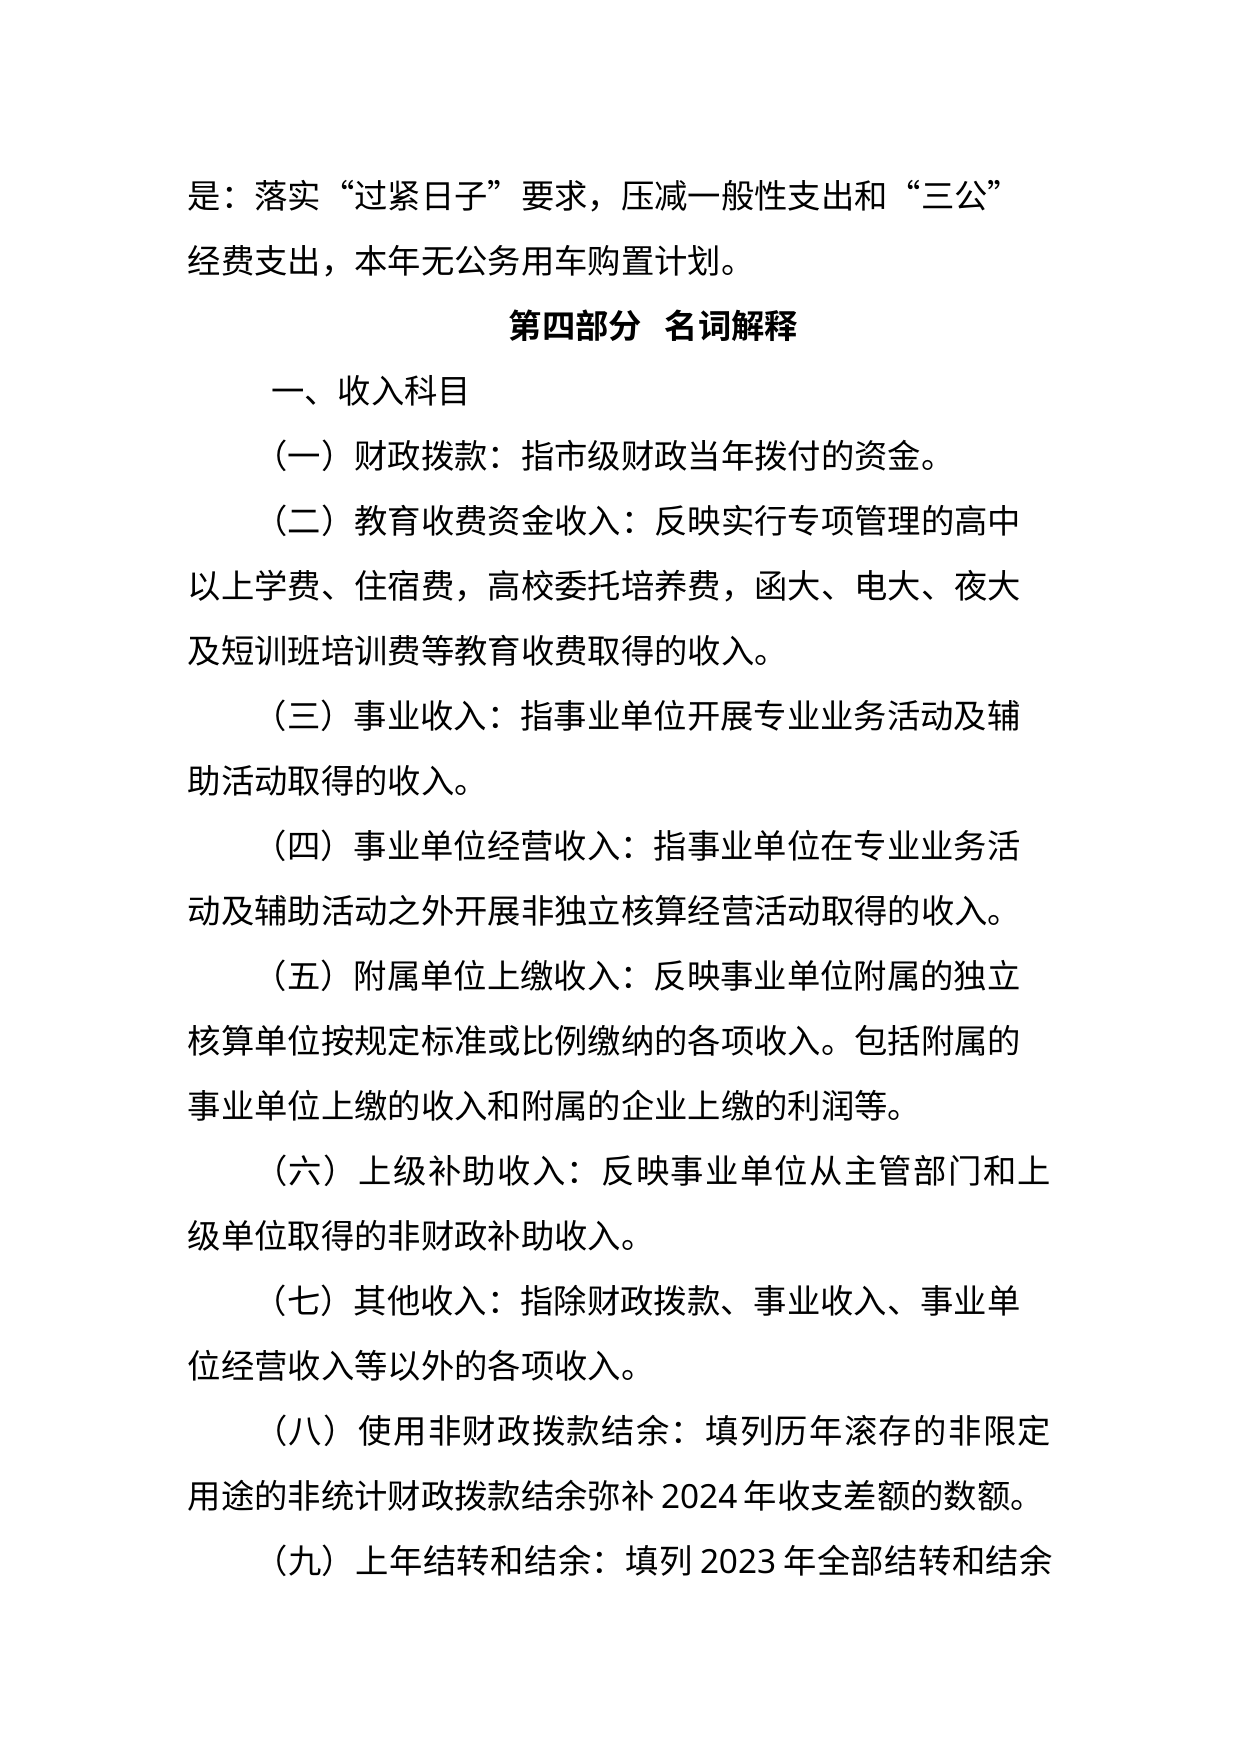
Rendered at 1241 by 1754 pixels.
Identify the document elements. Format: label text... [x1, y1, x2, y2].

list 教育收费资金收入：反映实行专项管理的高中以上学费、住宿费，高校委托培养费，函大、电大、夜大及短训班培训费等教育收费取得的收入。 [187, 487, 1053, 682]
list 财政拨款：指市级财政当年拨付的资金。 [187, 422, 1053, 487]
text 第四部分 名词解释 [187, 292, 1053, 357]
text （六）上级补助收入：反映事业单位从主管部门和上级单位取得的非财政补助收入。 [187, 1137, 1053, 1267]
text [187, 162, 1053, 292]
text 一、收入科目 [187, 357, 1053, 422]
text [187, 1527, 1053, 1592]
text （七）其他收入：指除财政拨款、事业收入、事业单位经营收入等以外的各项收入。 [187, 1267, 1053, 1397]
text （四）事业单位经营收入：指事业单位在专业业务活动及辅助活动之外开展非独立核算经营活动取得的收入。 [187, 812, 1053, 942]
text （五）附属单位上缴收入：反映事业单位附属的独立核算单位按规定标准或比例缴纳的各项收入。包括附属的事业单位上缴的收入和附属的企业上缴的利润等。 [187, 942, 1053, 1137]
text （八）使用非财政拨款结余：填列历年滚存的非限定用途的非统计财政拨款结余弥补2024年收支差额的数额。 [187, 1397, 1053, 1527]
text （三）事业收入：指事业单位开展专业业务活动及辅助活动取得的收入。 [187, 682, 1053, 812]
